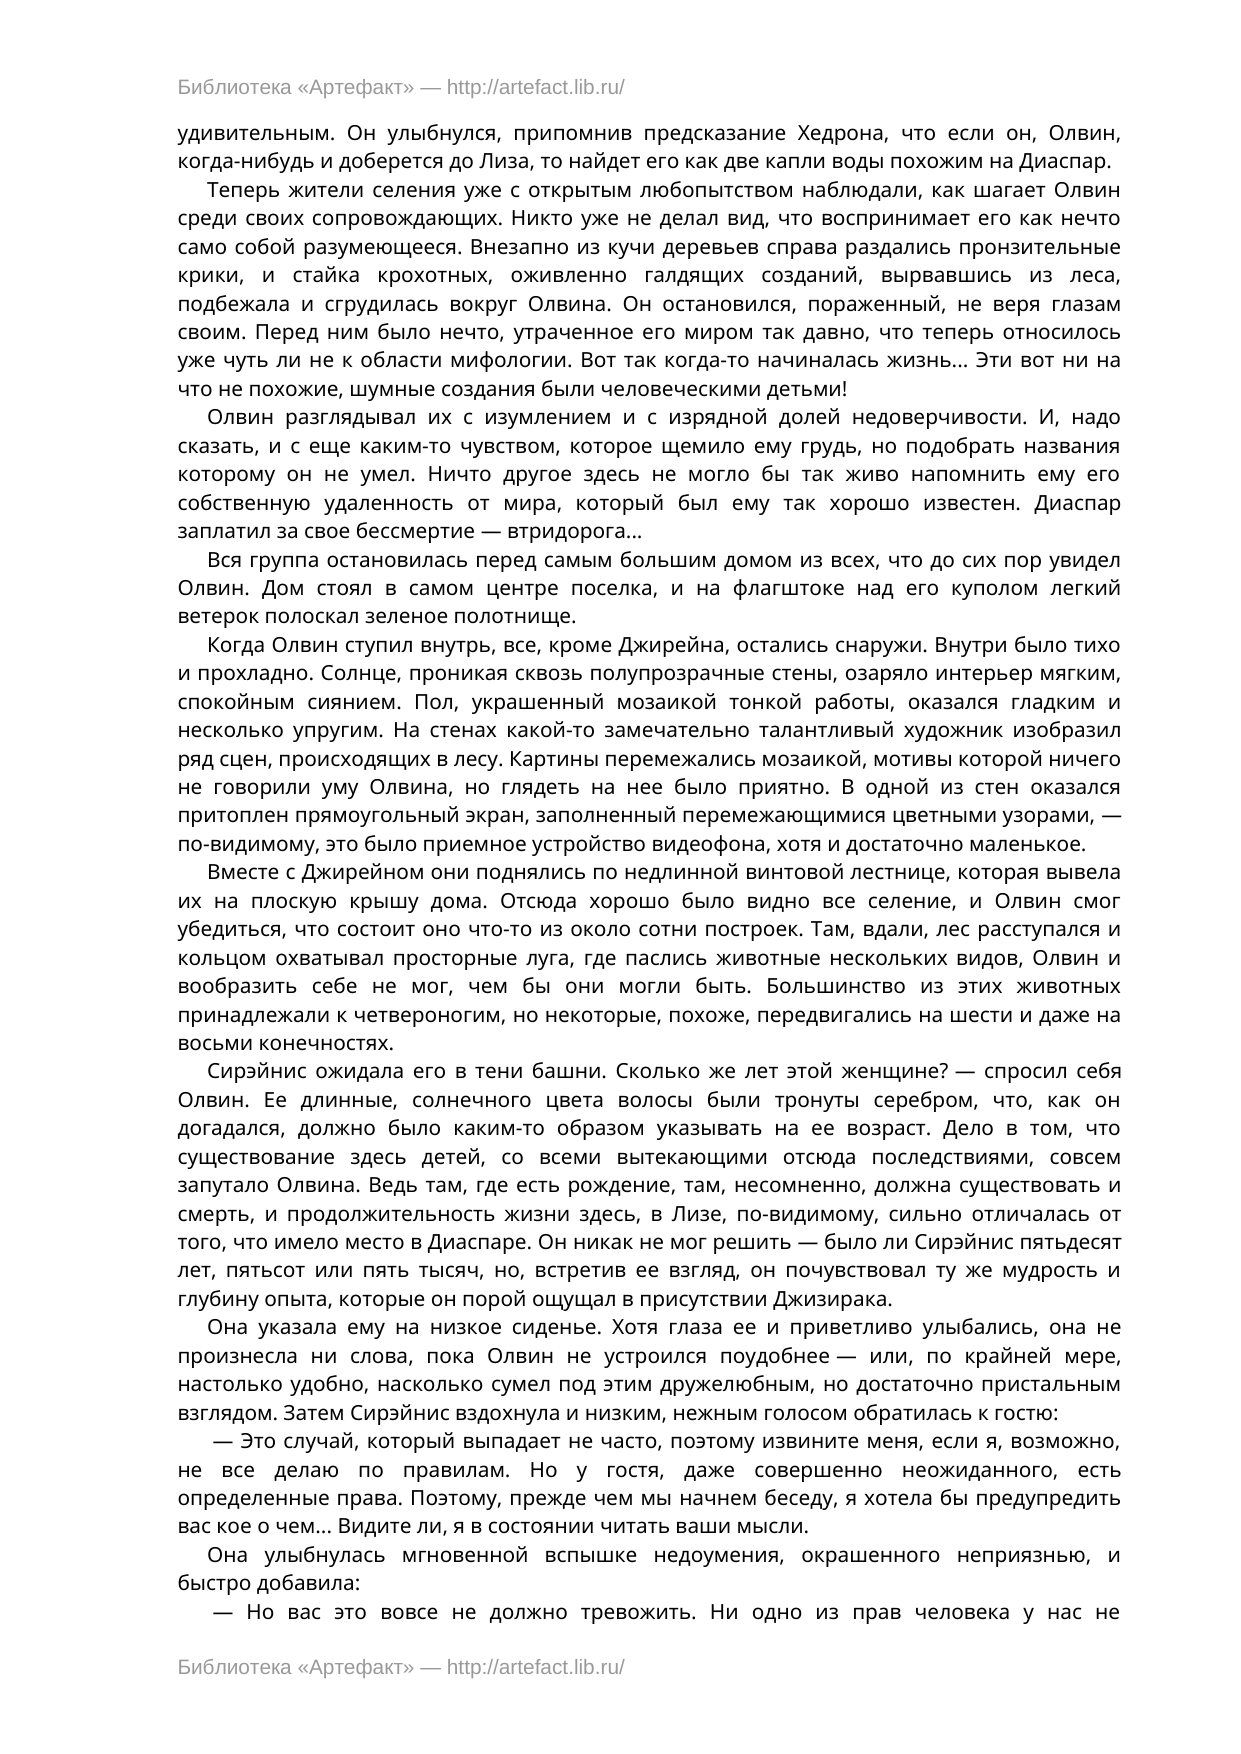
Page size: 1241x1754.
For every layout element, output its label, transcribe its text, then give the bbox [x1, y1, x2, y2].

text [177, 1597, 1122, 1625]
text — Это случай, который выпадает не часто, поэтому извините меня, если я, возможно, не все делаю по правилам. Но у гостя, даже совершенно неожиданного, есть определенные права. Поэтому, прежде чем мы начнем беседу, я хотела бы предупредить вас кое о чем... Видите ли, я в состоянии читать ваши мысли. [177, 1426, 1122, 1540]
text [177, 118, 1122, 175]
text Она указала ему на низкое сиденье. Хотя глаза ее и приветливо улыбались, она не произнесла ни слова, пока Олвин не устроился поудобнее — или, по крайней мере, настолько удобно, насколько сумел под этим дружелюбным, но достаточно пристальным взглядом. Затем Сирэйнис вздохнула и низким, нежным голосом обратилась к гостю: [177, 1312, 1122, 1426]
text Вся группа остановилась перед самым большим домом из всех, что до сих пор увидел Олвин. Дом стоял в самом центре поселка, и на флагштоке над его куполом легкий ветерок полоскал зеленое полотнище. [177, 545, 1122, 630]
text Когда Олвин ступил внутрь, все, кроме Джирейна, остались снаружи. Внутри было тихо и прохладно. Солнце, проникая сквозь полупрозрачные стены, озаряло интерьер мягким, спокойным сиянием. Пол, украшенный мозаикой тонкой работы, оказался гладким и несколько упругим. На стенах какой-то замечательно талантливый художник изобразил ряд сцен, происходящих в лесу. Картины перемежались мозаикой, мотивы которой ничего не говорили уму Олвина, но глядеть на нее было приятно. В одной из стен оказался притоплен прямоугольный экран, заполненный перемежающимися цветными узорами, — по-видимому, это было приемное устройство видеофона, хотя и достаточно маленькое. [177, 630, 1122, 857]
text Олвин разглядывал их с изумлением и с изрядной долей недоверчивости. И, надо сказать, и с еще каким-то чувством, которое щемило ему грудь, но подобрать названия которому он не умел. Ничто другое здесь не могло бы так живо напомнить ему его собственную удаленность от мира, который был ему так хорошо известен. Диаспар заплатил за свое бессмертие — втридорога... [177, 402, 1122, 545]
text Теперь жители селения уже с открытым любопытством наблюдали, как шагает Олвин среди своих сопровождающих. Никто уже не делал вид, что воспринимает его как нечто само собой разумеющееся. Внезапно из кучи деревьев справа раздались пронзительные крики, и стайка крохотных, оживленно галдящих созданий, вырвавшись из леса, подбежала и сгрудилась вокруг Олвина. Он остановился, пораженный, не веря глазам своим. Перед ним было нечто, утраченное его миром так давно, что теперь относилось уже чуть ли не к области мифологии. Вот так когда-то начиналась жизнь... Эти вот ни на что не похожие, шумные создания были человеческими детьми! [177, 175, 1122, 402]
text Она улыбнулась мгновенной вспышке недоумения, окрашенного неприязнью, и быстро добавила: [177, 1540, 1122, 1597]
text Сирэйнис ожидала его в тени башни. Сколько же лет этой женщине? — спросил себя Олвин. Ее длинные, солнечного цвета волосы были тронуты серебром, что, как он догадался, должно было каким-то образом указывать на ее возраст. Дело в том, что существование здесь детей, со всеми вытекающими отсюда последствиями, совсем запутало Олвина. Ведь там, где есть рождение, там, несомненно, должна существовать и смерть, и продолжительность жизни здесь, в Лизе, по-видимому, сильно отличалась от того, что имело место в Диаспаре. Он никак не мог решить — было ли Сирэйнис пятьдесят лет, пятьсот или пять тысяч, но, встретив ее взгляд, он почувствовал ту же мудрость и глубину опыта, которые он порой ощущал в присутствии Джизирака. [177, 1057, 1122, 1312]
text Вместе с Джирейном они поднялись по недлинной винтовой лестнице, которая вывела их на плоскую крышу дома. Отсюда хорошо было видно все селение, и Олвин смог убедиться, что состоит оно что-то из около сотни построек. Там, вдали, лес расступался и кольцом охватывал просторные луга, где паслись животные нескольких видов, Олвин и вообразить себе не мог, чем бы они могли быть. Большинство из этих животных принадлежали к четвероногим, но некоторые, похоже, передвигались на шести и даже на восьми конечностях. [177, 857, 1122, 1057]
